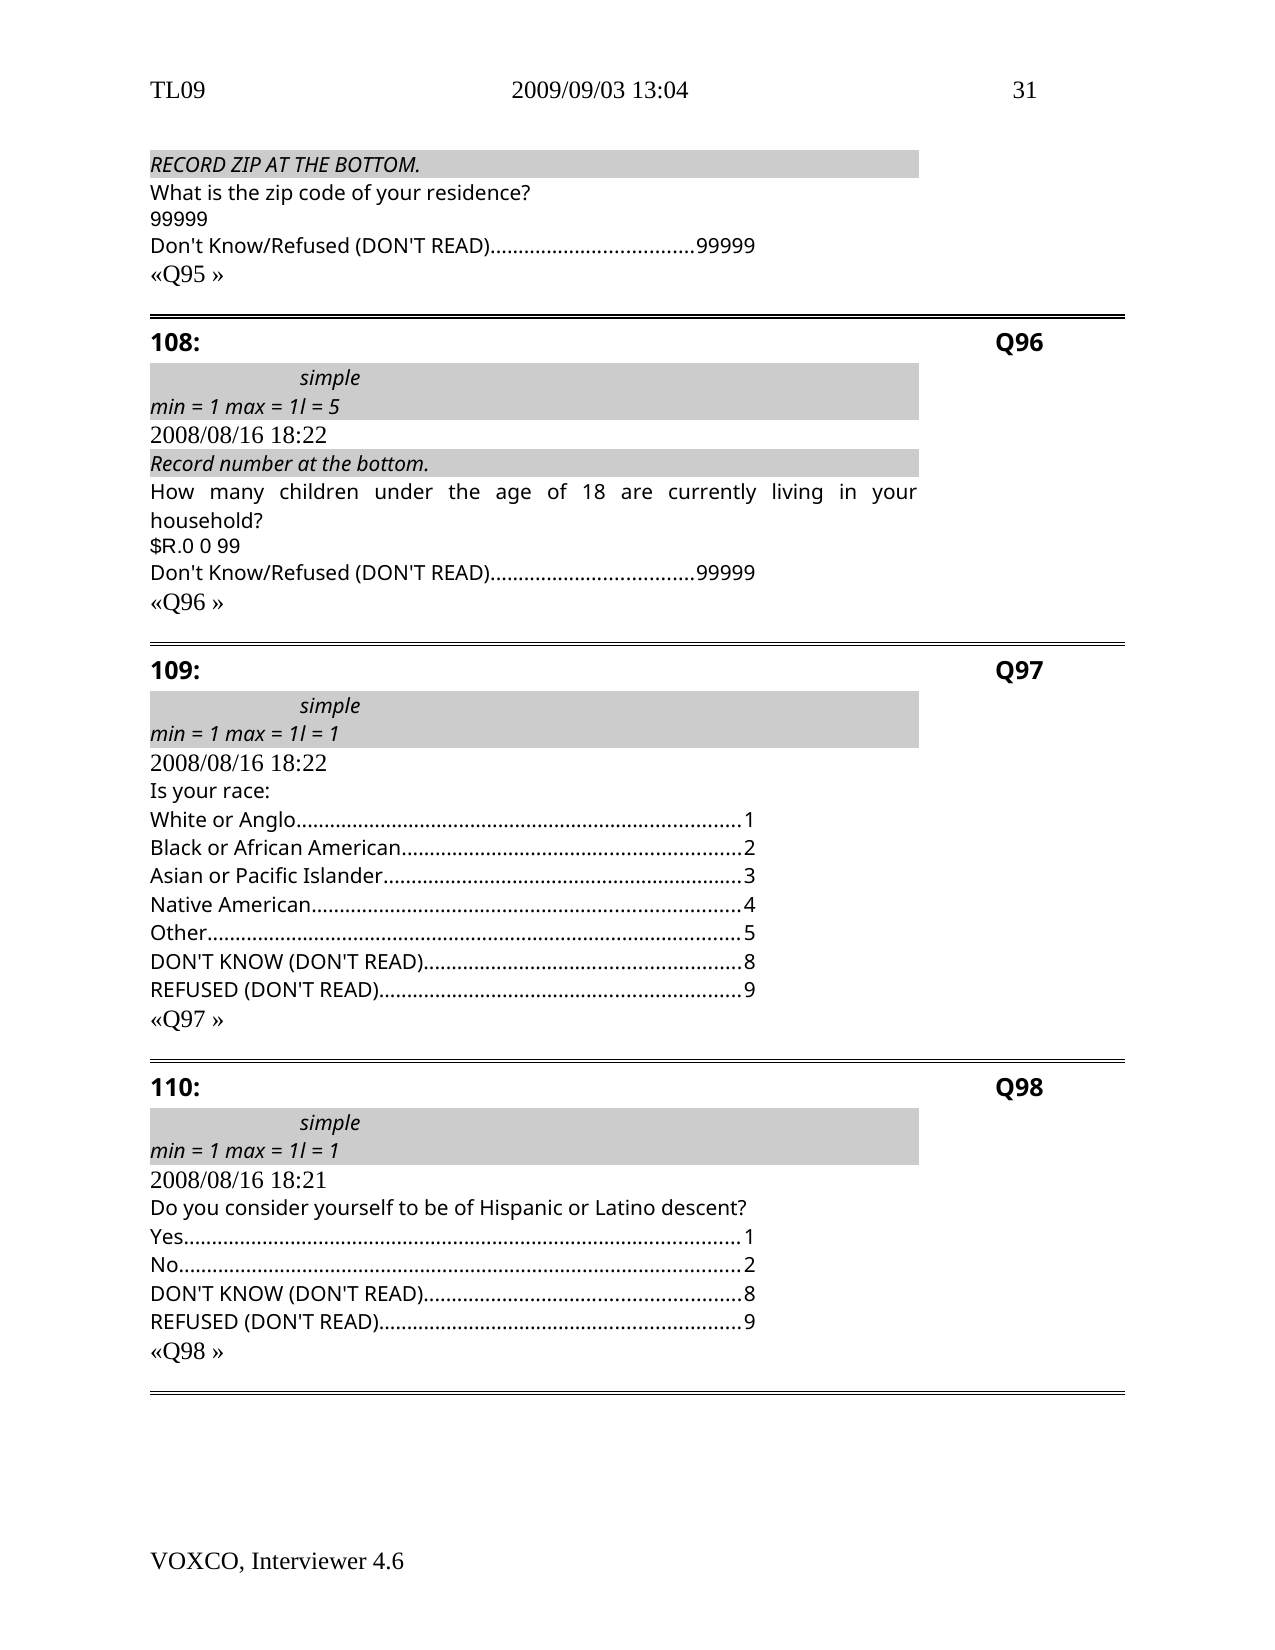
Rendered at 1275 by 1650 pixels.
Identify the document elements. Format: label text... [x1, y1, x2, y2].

text «Q98 » [150, 1336, 1125, 1364]
text «Q97 » [150, 1004, 1125, 1033]
text Don't Know/Refused (DON'T READ) 99999 [150, 558, 1125, 587]
text Black or African American 2 [150, 833, 1125, 862]
text min = 1 max = 1 l = 1 [150, 719, 919, 748]
text How many children under the age of 18 are currently living in your household? [150, 477, 918, 534]
text Record number at the bottom. [150, 449, 919, 477]
text What is the zip code of your residence? [150, 178, 918, 207]
text simple [150, 1108, 919, 1136]
text 110: Q98 [150, 1070, 1125, 1104]
text Is your race: [150, 776, 918, 805]
text 108: Q96 [150, 325, 1125, 359]
text Yes 1 [150, 1222, 1125, 1250]
text min = 1 max = 1 l = 5 [150, 392, 919, 420]
text $R.0 0 99 [150, 534, 441, 558]
text Asian or Pacific Islander 3 [150, 862, 1125, 890]
text REFUSED (DON'T READ) 9 [150, 975, 1125, 1004]
text White or Anglo 1 [150, 805, 1125, 833]
text 2008/08/16 18:21 [150, 1165, 1125, 1193]
text Other 5 [150, 918, 1125, 947]
text 99999 [150, 207, 441, 231]
text DON'T KNOW (DON'T READ) 8 [150, 947, 1125, 975]
text «Q95 » [150, 259, 1125, 288]
text RECORD ZIP AT THE BOTTOM. [150, 150, 919, 178]
text min = 1 max = 1 l = 1 [150, 1136, 919, 1165]
text Don't Know/Refused (DON'T READ) 99999 [150, 231, 1125, 259]
text 2008/08/16 18:22 [150, 420, 1125, 449]
text DON'T KNOW (DON'T READ) 8 [150, 1279, 1125, 1307]
text 109: Q97 [150, 652, 1125, 687]
text Native American 4 [150, 890, 1125, 918]
text No 2 [150, 1250, 1125, 1279]
text 2008/08/16 18:22 [150, 748, 1125, 776]
text Do you consider yourself to be of Hispanic or Latino descent? [150, 1193, 918, 1222]
text simple [150, 691, 919, 719]
text simple [150, 363, 919, 392]
text REFUSED (DON'T READ) 9 [150, 1307, 1125, 1336]
text «Q96 » [150, 587, 1125, 615]
